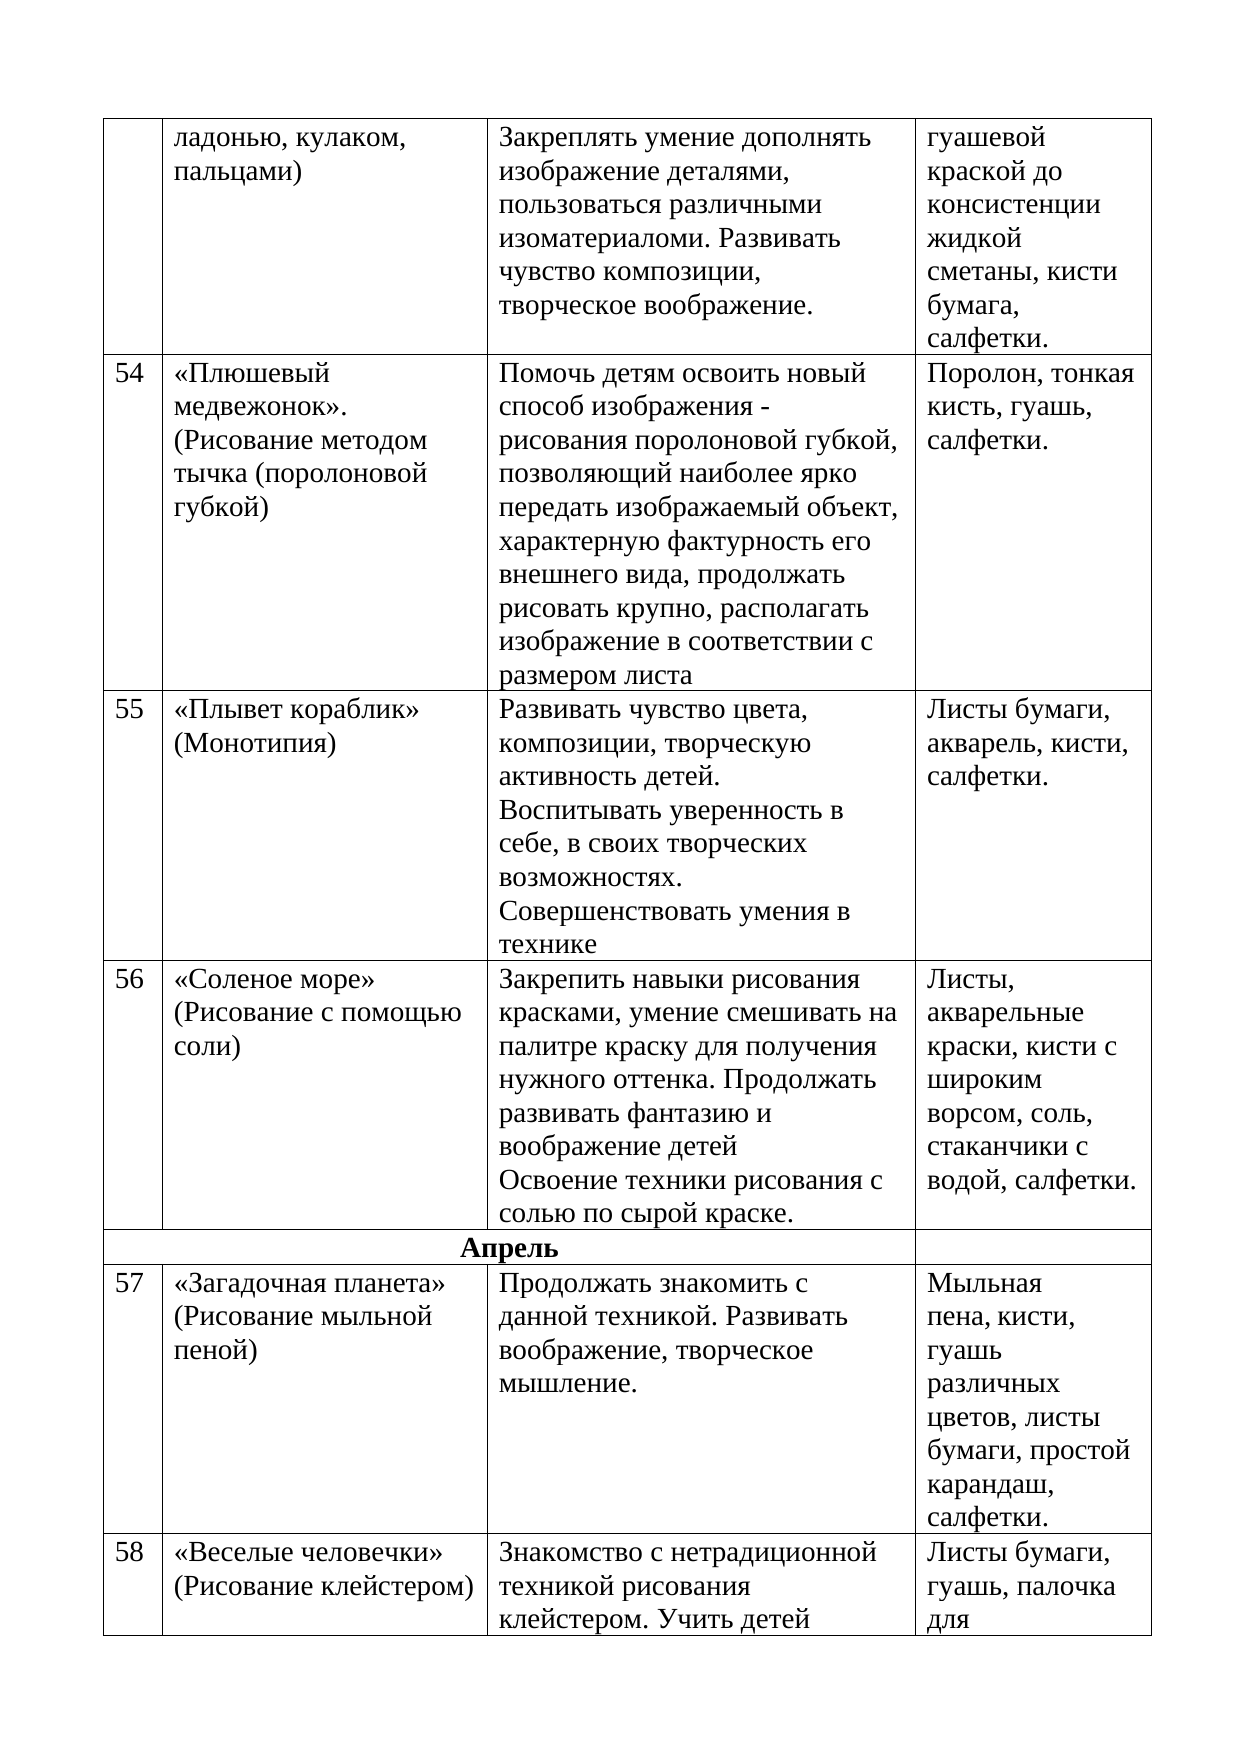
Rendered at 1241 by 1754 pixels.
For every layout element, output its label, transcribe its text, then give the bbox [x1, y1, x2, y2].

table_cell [163, 1534, 487, 1635]
table_cell «Плюшевый медвежонок». (Рисование методом тычка (поролоновой губкой) [163, 355, 487, 690]
table_cell Листы бумаги, акварель, кисти, салфетки. [916, 691, 1151, 960]
table_cell 57 [104, 1265, 162, 1533]
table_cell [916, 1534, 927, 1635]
table_cell Листы, акварельные краски, кисти с широким ворсом, соль, стаканчики с водой, салфетки. [916, 961, 1151, 1229]
table_cell 54 [104, 355, 162, 690]
table_cell Развивать чувство цвета, композиции, творческую активность детей. Воспитывать уверенность в себе, в своих творческих возможностях. Совершенствовать умения в технике [597, 691, 915, 960]
table_cell Помочь детям освоить новый способ изображения - рисования поролоновой губкой, позволяющий наиболее ярко передать изображаемый объект, характерную фактурность его внешнего вида, продолжать рисовать крупно, располагать изображение в соответствии с размером листа [488, 355, 915, 690]
table_cell [916, 1230, 1151, 1264]
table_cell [163, 119, 487, 354]
table_cell 58 [104, 1534, 162, 1635]
table_cell Апрель [104, 1230, 915, 1264]
table_cell «Загадочная планета» (Рисование мыльной пеной) [163, 1265, 487, 1533]
table_cell Поролон, тонкая кисть, гуашь, салфетки. [916, 355, 1151, 690]
table_cell 55 [104, 691, 162, 960]
table_cell Продолжать знакомить с данной техникой. Развивать воображение, творческое мышление. [488, 1265, 915, 1533]
table_cell «Плывет кораблик» (Монотипия) [163, 691, 487, 960]
table_cell 53 [104, 119, 162, 354]
table_cell Листы бумаги, гуашь, палочка для выцарапывания, кисти, клейстер, салфетки. [969, 1534, 1151, 1635]
table_cell Закрепить навыки рисования красками, умение смешивать на палитре краску для получения нужного оттенка. Продолжать развивать фантазию и воображение детей Освоение техники рисования с солью по сырой краске. [488, 961, 915, 1229]
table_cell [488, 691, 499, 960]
table_cell Знакомство с нетрадиционной техникой рисования клейстером. Учить детей образно отражать в рисунках впечатления от окружающей жизни. [751, 1534, 915, 1635]
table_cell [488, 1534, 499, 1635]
table_cell 56 [104, 961, 162, 1229]
table_cell «Соленое море» (Рисование с помощью соли) [163, 961, 487, 1229]
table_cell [916, 119, 1151, 354]
